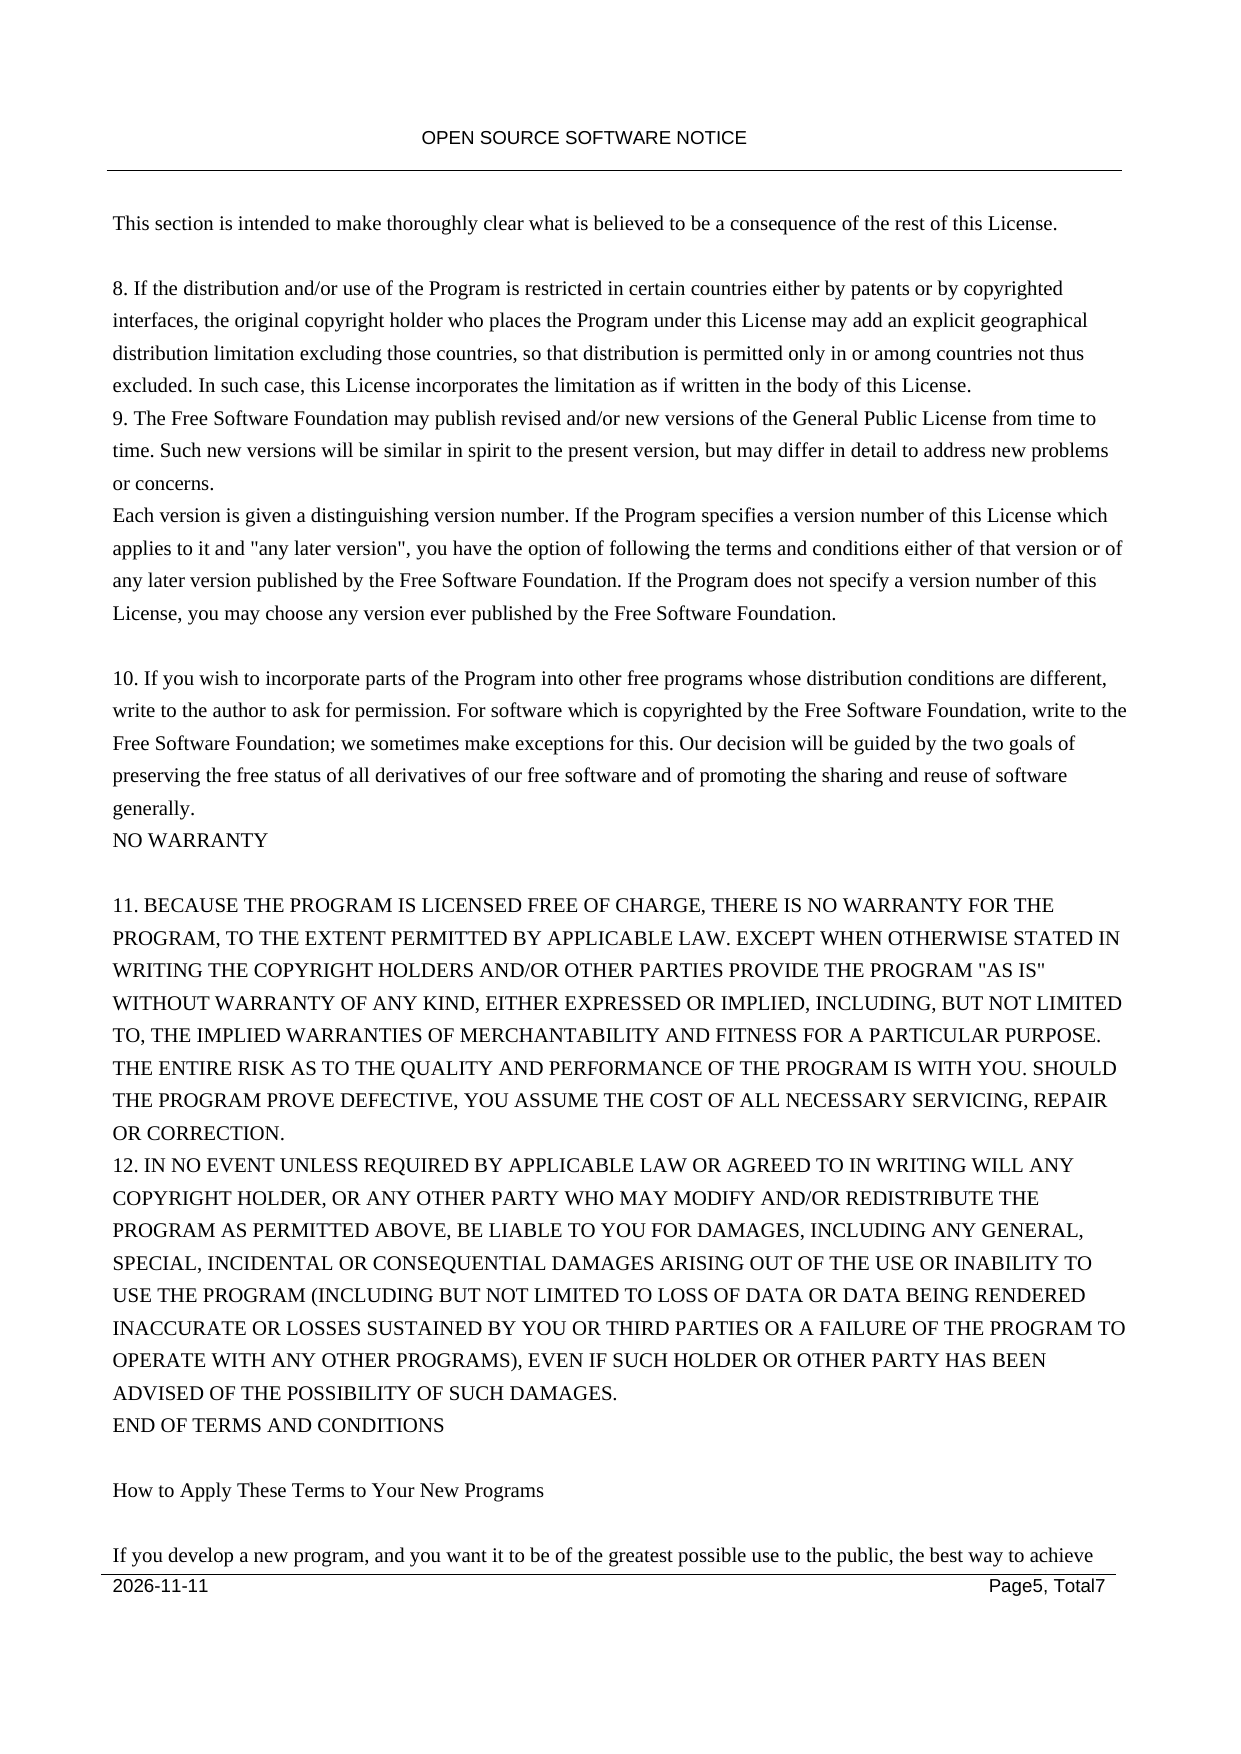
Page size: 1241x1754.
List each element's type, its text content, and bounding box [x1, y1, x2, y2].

text How to Apply These Terms to Your New Programs [112, 1474, 1128, 1506]
text 9. The Free Software Foundation may publish revised and/or new versions of the General Public License from time to time. Such new versions will be similar in spirit to the present version, but may differ in detail to address new problems or concerns. [112, 401, 1128, 499]
text 11. BECAUSE THE PROGRAM IS LICENSED FREE OF CHARGE, THERE IS NO WARRANTY FOR THE PROGRAM, TO THE EXTENT PERMITTED BY APPLICABLE LAW. EXCEPT WHEN OTHERWISE STATED IN WRITING THE COPYRIGHT HOLDERS AND/OR OTHER PARTIES PROVIDE THE PROGRAM "AS IS" WITHOUT WARRANTY OF ANY KIND, EITHER EXPRESSED OR IMPLIED, INCLUDING, BUT NOT LIMITED TO, THE IMPLIED WARRANTIES OF MERCHANTABILITY AND FITNESS FOR A PARTICULAR PURPOSE. THE ENTIRE RISK AS TO THE QUALITY AND PERFORMANCE OF THE PROGRAM IS WITH YOU. SHOULD THE PROGRAM PROVE DEFECTIVE, YOU ASSUME THE COST OF ALL NECESSARY SERVICING, REPAIR OR CORRECTION. [112, 889, 1128, 1149]
text 8. If the distribution and/or use of the Program is restricted in certain countries either by patents or by copyrighted interfaces, the original copyright holder who places the Program under this License may add an explicit geographical distribution limitation excluding those countries, so that distribution is permitted only in or among countries not thus excluded. In such case, this License incorporates the limitation as if written in the body of this License. [112, 271, 1128, 401]
text 12. IN NO EVENT UNLESS REQUIRED BY APPLICABLE LAW OR AGREED TO IN WRITING WILL ANY COPYRIGHT HOLDER, OR ANY OTHER PARTY WHO MAY MODIFY AND/OR REDISTRIBUTE THE PROGRAM AS PERMITTED ABOVE, BE LIABLE TO YOU FOR DAMAGES, INCLUDING ANY GENERAL, SPECIAL, INCIDENTAL OR CONSEQUENTIAL DAMAGES ARISING OUT OF THE USE OR INABILITY TO USE THE PROGRAM (INCLUDING BUT NOT LIMITED TO LOSS OF DATA OR DATA BEING RENDERED INACCURATE OR LOSSES SUSTAINED BY YOU OR THIRD PARTIES OR A FAILURE OF THE PROGRAM TO OPERATE WITH ANY OTHER PROGRAMS), EVEN IF SUCH HOLDER OR OTHER PARTY HAS BEEN ADVISED OF THE POSSIBILITY OF SUCH DAMAGES. [112, 1149, 1128, 1409]
text Each version is given a distinguishing version number. If the Program specifies a version number of this License which applies to it and "any later version", you have the option of following the terms and conditions either of that version or of any later version published by the Free Software Foundation. If the Program does not specify a version number of this License, you may choose any version ever published by the Free Software Foundation. [112, 499, 1128, 629]
text END OF TERMS AND CONDITIONS [112, 1409, 1128, 1441]
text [112, 1539, 1128, 1571]
text This section is intended to make thoroughly clear what is believed to be a consequence of the rest of this License. [112, 206, 1128, 239]
text 10. If you wish to incorporate parts of the Program into other free programs whose distribution conditions are different, write to the author to ask for permission. For software which is copyrighted by the Free Software Foundation, write to the Free Software Foundation; we sometimes make exceptions for this. Our decision will be guided by the two goals of preserving the free status of all derivatives of our free software and of promoting the sharing and reuse of software generally. [112, 661, 1128, 824]
text NO WARRANTY [112, 824, 1128, 856]
